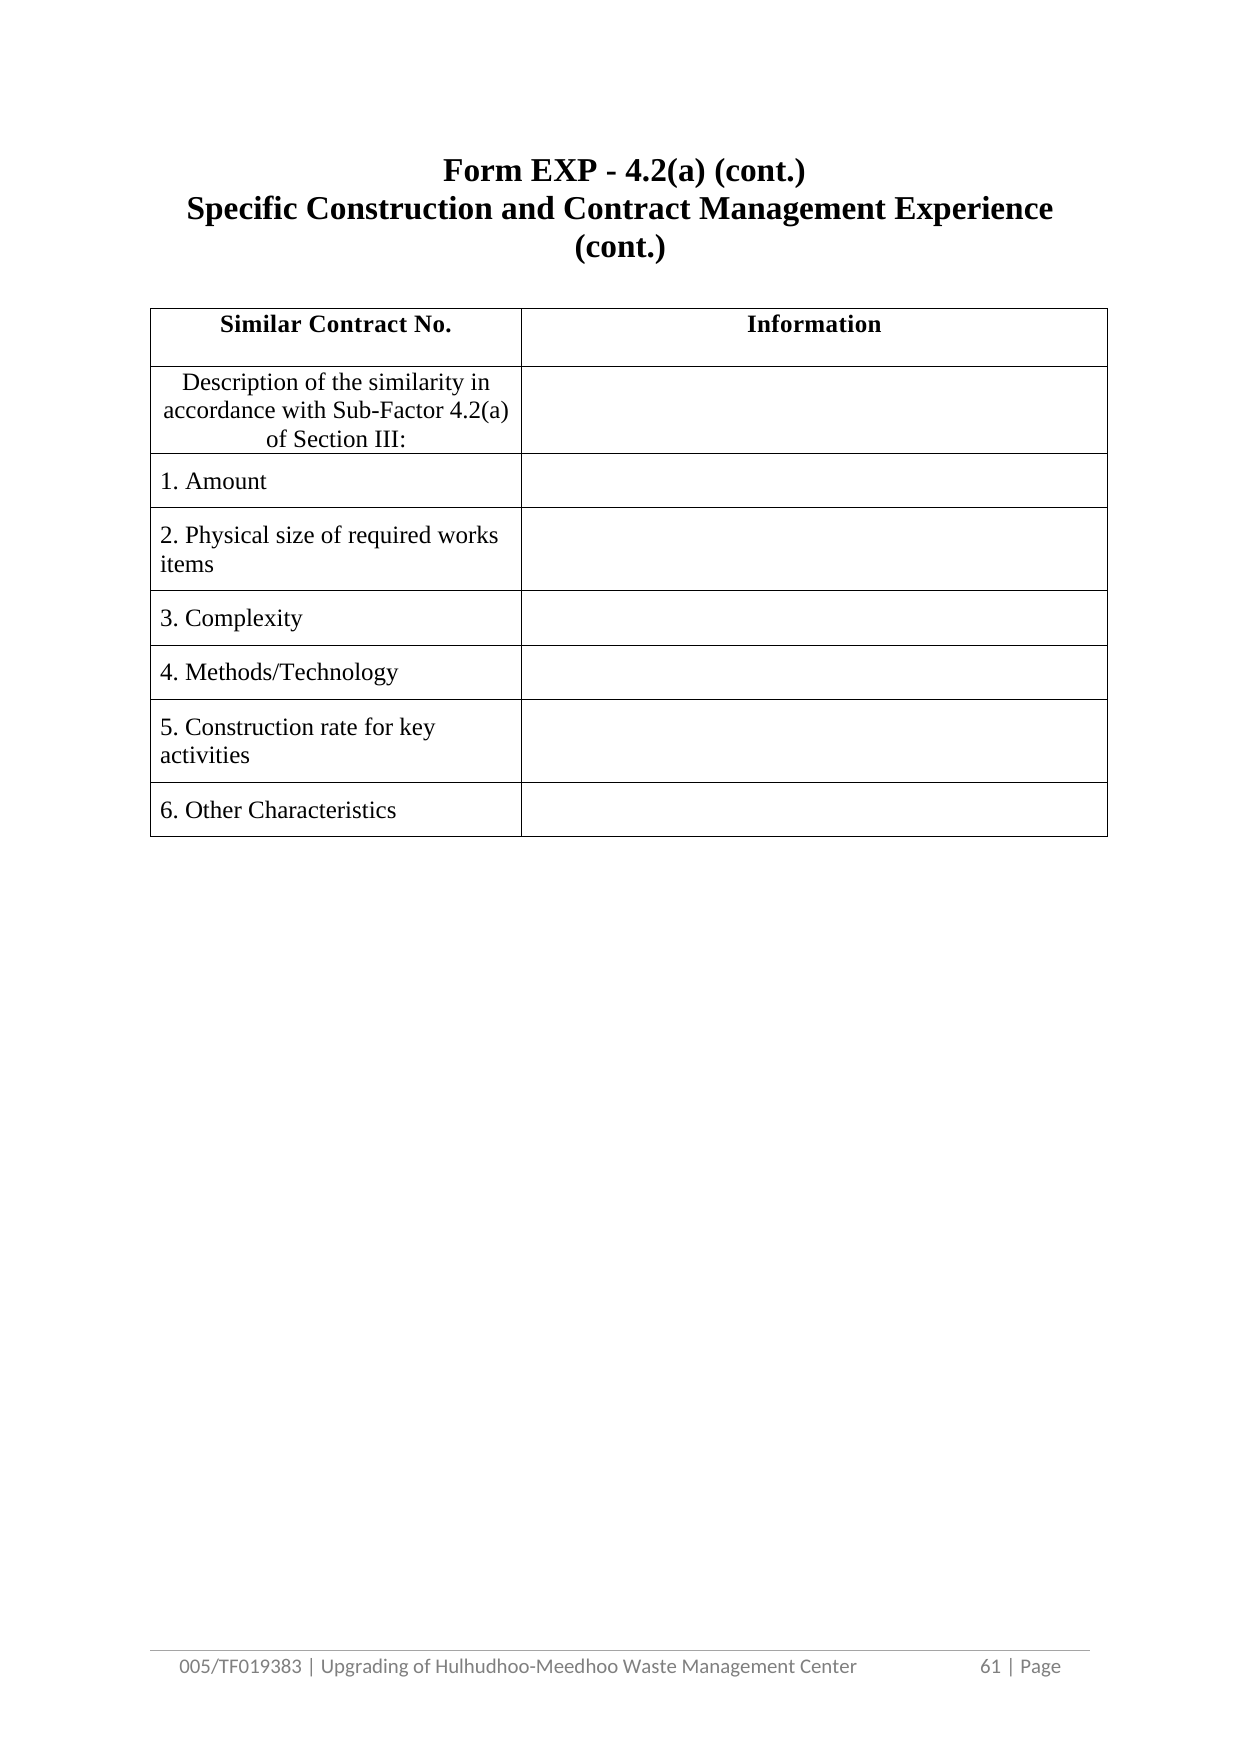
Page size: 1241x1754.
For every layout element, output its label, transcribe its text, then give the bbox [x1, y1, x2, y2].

table_cell [522, 646, 1107, 699]
table_cell [522, 508, 1107, 590]
table_header Similar Contract No. [151, 309, 521, 366]
table_cell 3. Complexity [151, 591, 521, 644]
table_cell Description of the similarity in accordance with Sub-Factor 4.2(a) of Section III: [151, 367, 521, 453]
table_cell 6. Other Characteristics [151, 783, 521, 836]
table_cell 1. Amount [151, 454, 521, 507]
table_cell [522, 700, 1107, 782]
text Specific Construction and Contract Management Experience (cont.) [150, 188, 1090, 265]
table_cell 2. Physical size of required works items [151, 508, 521, 590]
table_cell [522, 367, 1107, 453]
table_cell 4. Methods/Technology [151, 646, 521, 699]
table_cell [522, 783, 1107, 836]
table_cell 5. Construction rate for key activities [151, 700, 521, 782]
table_header Information [522, 309, 1107, 366]
table_cell [522, 454, 1107, 507]
text Form EXP - 4.2(a) (cont.) [150, 150, 1090, 188]
table_cell [522, 591, 1107, 644]
